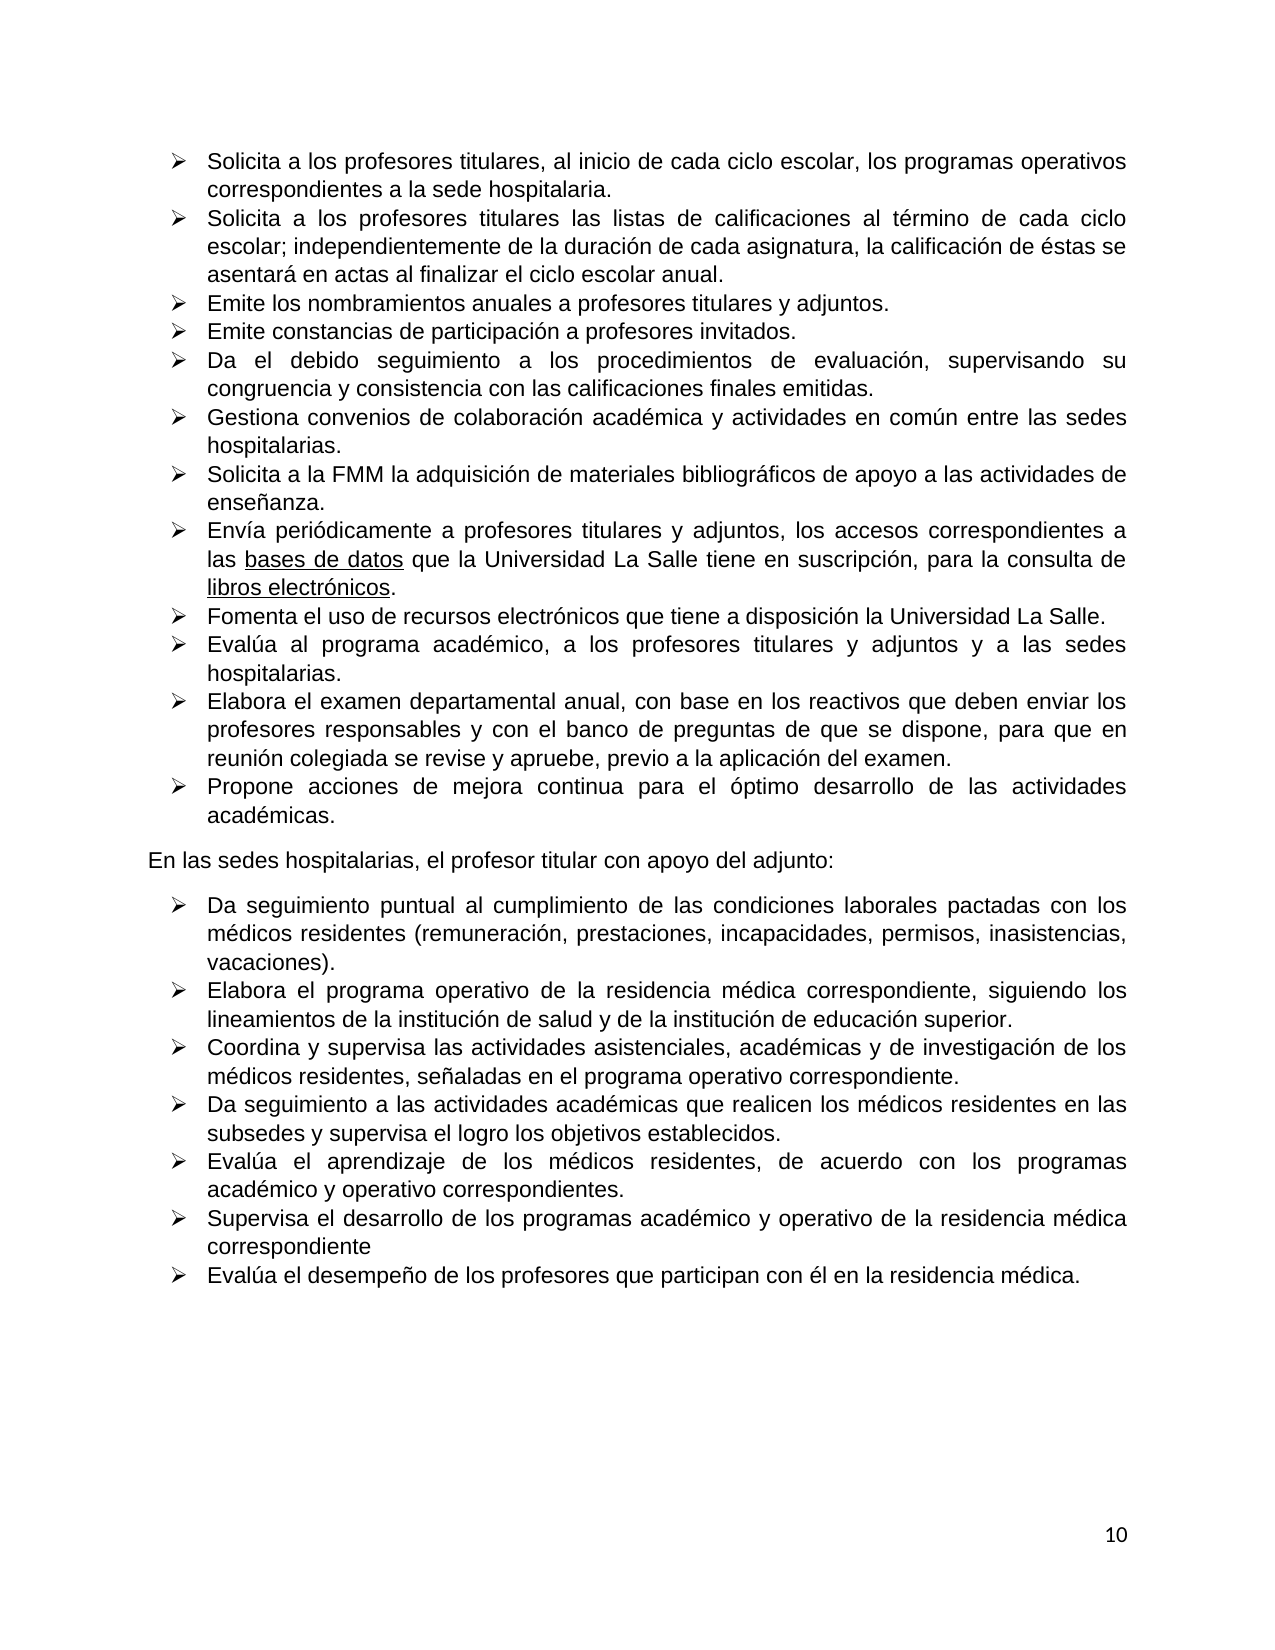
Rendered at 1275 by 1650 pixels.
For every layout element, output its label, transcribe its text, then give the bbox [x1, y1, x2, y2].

list Propone acciones de mejora continua para el óptimo desarrollo de las actividades académicas. [169, 773, 1127, 828]
list Solicita a los profesores titulares, al inicio de cada ciclo escolar, los programas operativos correspondientes a la sede hospitalaria. [169, 148, 1127, 202]
list Emite constancias de participación a profesores invitados. [169, 318, 1127, 345]
list Supervisa el desarrollo de los programas académico y operativo de la residencia médica correspondiente [169, 1205, 1127, 1259]
list Evalúa el desempeño de los profesores que participan con él en la residencia médica. [169, 1262, 1127, 1288]
list Da seguimiento puntual al cumplimiento de las condiciones laborales pactadas con los médicos residentes (remuneración, prestaciones, incapacidades, permisos, inasistencias, vacaciones). [169, 892, 1127, 975]
list Evalúa al programa académico, a los profesores titulares y adjuntos y a las sedes hospitalarias. [169, 631, 1127, 686]
list Solicita a los profesores titulares las listas de calificaciones al término de cada ciclo escolar; independientemente de la duración de cada asignatura, la calificación de éstas se asentará en actas al finalizar el ciclo escolar anual. [169, 204, 1127, 288]
list Evalúa el aprendizaje de los médicos residentes, de acuerdo con los programas académico y operativo correspondientes. [169, 1148, 1127, 1203]
list Envía periódicamente a profesores titulares y adjuntos, los accesos correspondientes a las bases de datos que la Universidad La Salle tiene en suscripción, para la consulta de libros electrónicos. [169, 517, 1127, 601]
list Elabora el programa operativo de la residencia médica correspondiente, siguiendo los lineamientos de la institución de salud y de la institución de educación superior. [169, 977, 1127, 1032]
list Da seguimiento a las actividades académicas que realicen los médicos residentes en las subsedes y supervisa el logro los objetivos establecidos. [169, 1091, 1127, 1146]
text En las sedes hospitalarias, el profesor titular con apoyo del adjunto: [148, 847, 1127, 873]
list Coordina y supervisa las actividades asistenciales, académicas y de investigación de los médicos residentes, señaladas en el programa operativo correspondiente. [169, 1034, 1127, 1089]
list Solicita a la FMM la adquisición de materiales bibliográficos de apoyo a las actividades de enseñanza. [169, 461, 1127, 515]
list Fomenta el uso de recursos electrónicos que tiene a disposición la Universidad La Salle. [169, 603, 1127, 629]
list Da el debido seguimiento a los procedimientos de evaluación, supervisando su congruencia y consistencia con las calificaciones finales emitidas. [169, 347, 1127, 402]
list Gestiona convenios de colaboración académica y actividades en común entre las sedes hospitalarias. [169, 404, 1127, 458]
list Emite los nombramientos anuales a profesores titulares y adjuntos. [169, 290, 1127, 316]
list Elabora el examen departamental anual, con base en los reactivos que deben enviar los profesores responsables y con el banco de preguntas de que se dispone, para que en reunión colegiada se revise y apruebe, previo a la aplicación del examen. [169, 688, 1127, 771]
